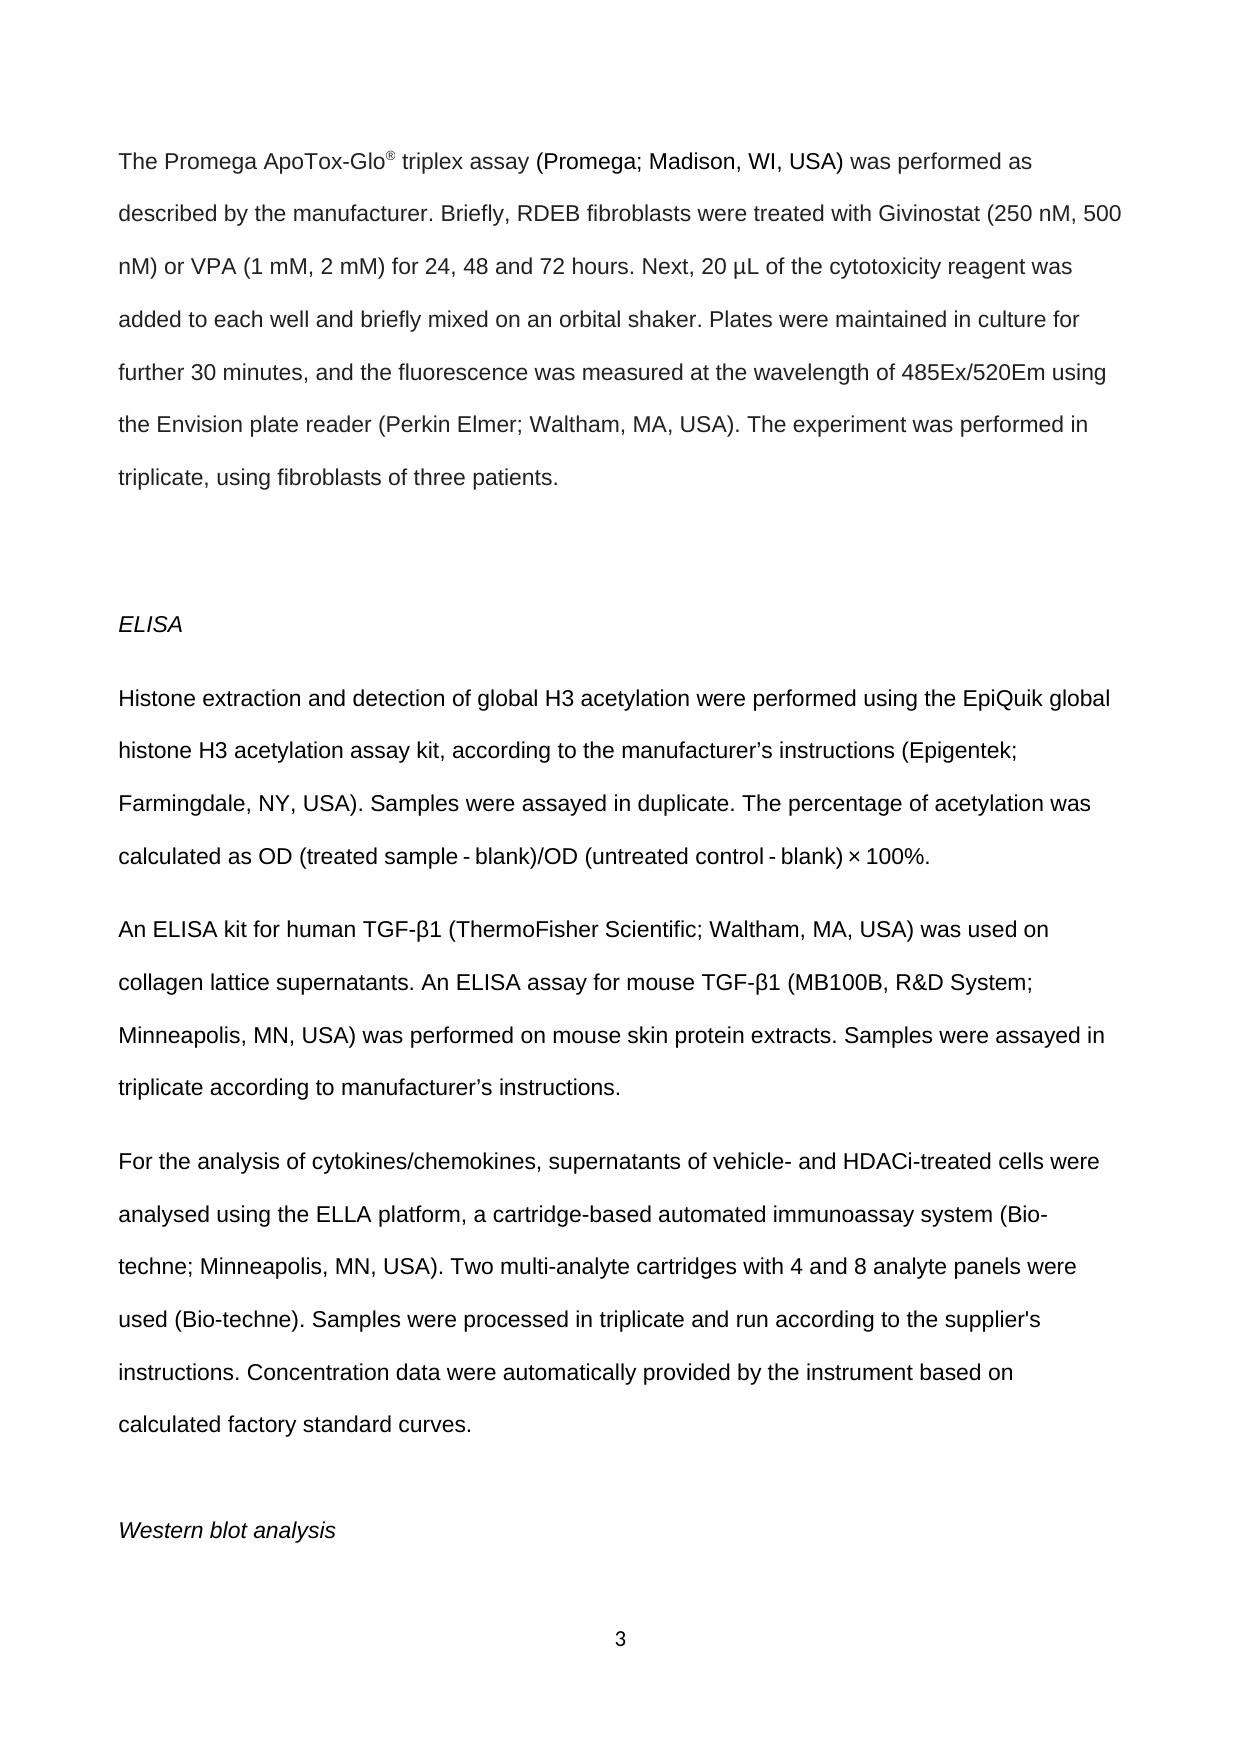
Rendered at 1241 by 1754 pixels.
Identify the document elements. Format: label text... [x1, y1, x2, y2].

text Histone extraction and detection of global H3 acetylation were performed using the EpiQuik global histone H3 acetylation assay kit, according to the manufacturer’s instructions (Epigentek; Farmingdale, NY, USA). Samples were assayed in duplicate. The percentage of acetylation was calculated as OD (treated sample - blank)/OD (untreated control - blank) × 100%. [118, 684, 1122, 869]
text Western blot analysis [118, 1517, 1122, 1543]
text The Promega ApoTox-Glo® triplex assay (Promega; Madison, WI, USA) was performed as described by the manufacturer. Briefly, RDEB fibroblasts were treated with Givinostat (250 nM, 500 nM) or VPA (1 mM, 2 mM) for 24, 48 and 72 hours. Next, 20 µL of the cytotoxicity reagent was added to each well and briefly mixed on an orbital shaker. Plates were maintained in culture for further 30 minutes, and the fluorescence was measured at the wavelength of 485Ex/520Em using the Envision plate reader (Perkin Elmer; Waltham, MA, USA). The experiment was performed in triplicate, using fibroblasts of three patients. [118, 227, 1122, 490]
text For the analysis of cytokines/chemokines, supernatants of vehicle- and HDACi-treated cells were analysed using the ELLA platform, a cartridge-based automated immunoassay system (Bio-techne; Minneapolis, MN, USA). Two multi-analyte cartridges with 4 and 8 analyte panels were used (Bio-techne). Samples were processed in triplicate and run according to the supplier's instructions. Concentration data were automatically provided by the instrument based on calculated factory standard curves. [118, 1148, 1122, 1438]
text The Promega ApoTox-Glo® triplex assay (Promega; Madison, WI, USA) was performed as described by the manufacturer. Briefly, RDEB fibroblasts were treated with Givinostat (250 nM, 500 nM) or VPA (1 mM, 2 mM) for 24, 48 and 72 hours. Next, 20 µL of the cytotoxicity reagent was added to each well and briefly mixed on an orbital shaker. Plates were maintained in culture for further 30 minutes, and the fluorescence was measured at the wavelength of 485Ex/520Em using the Envision plate reader (Perkin Elmer; Waltham, MA, USA). The experiment was performed in triplicate, using fibroblasts of three patients. [118, 148, 1122, 200]
text ELISA [118, 611, 1122, 637]
text An ELISA kit for human TGF-β1 (ThermoFisher Scientific; Waltham, MA, USA) was used on collagen lattice supernatants. An ELISA assay for mouse TGF-β1 (MB100B, R&D System; Minneapolis, MN, USA) was performed on mouse skin protein extracts. Samples were assayed in triplicate according to manufacturer’s instructions. [118, 916, 1122, 1101]
